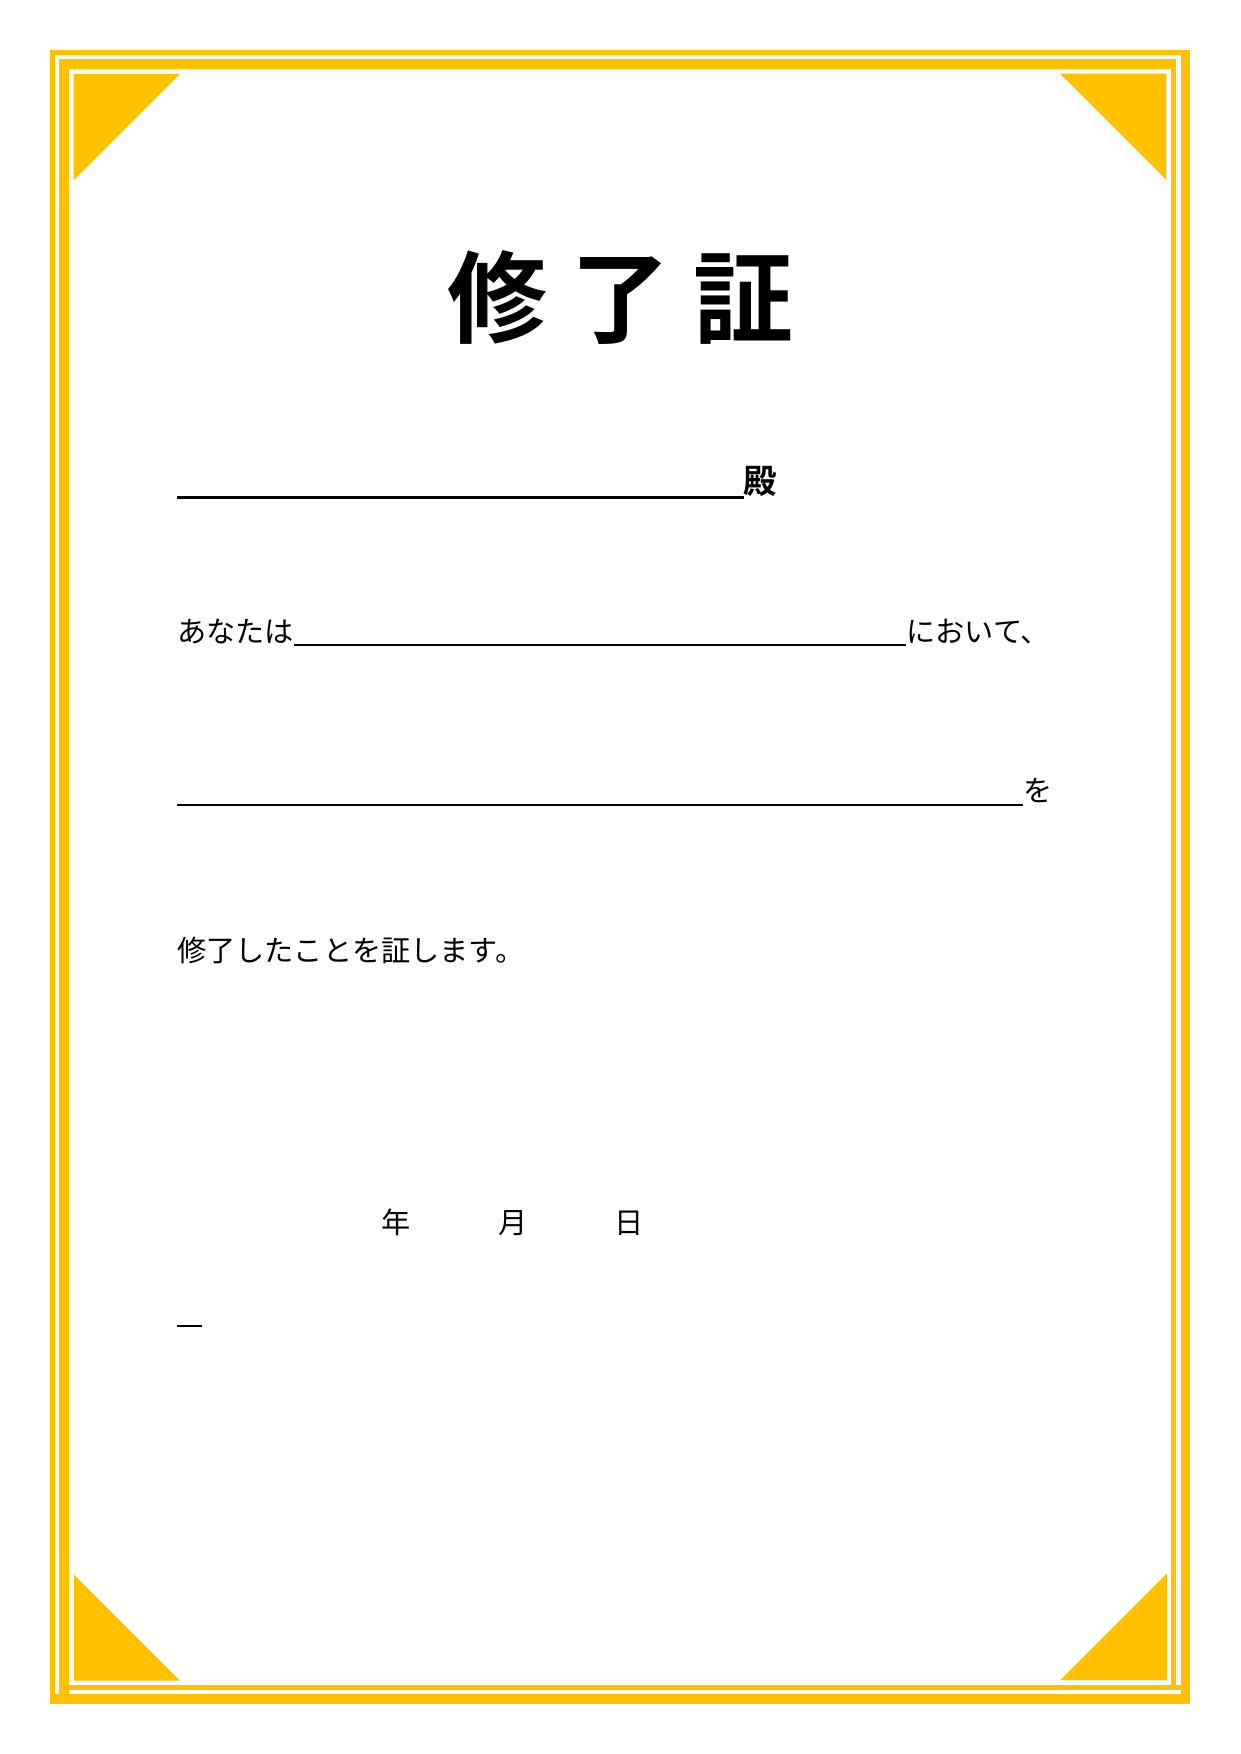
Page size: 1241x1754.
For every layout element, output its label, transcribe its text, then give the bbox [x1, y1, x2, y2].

text 修了したことを証します。 [177, 911, 1063, 986]
text を [177, 751, 1063, 826]
text あなたは において、 [177, 592, 1063, 667]
text 年 月 日 [177, 1183, 1063, 1258]
text 殿 [177, 442, 1063, 517]
text 修 了 証 [177, 217, 1063, 367]
